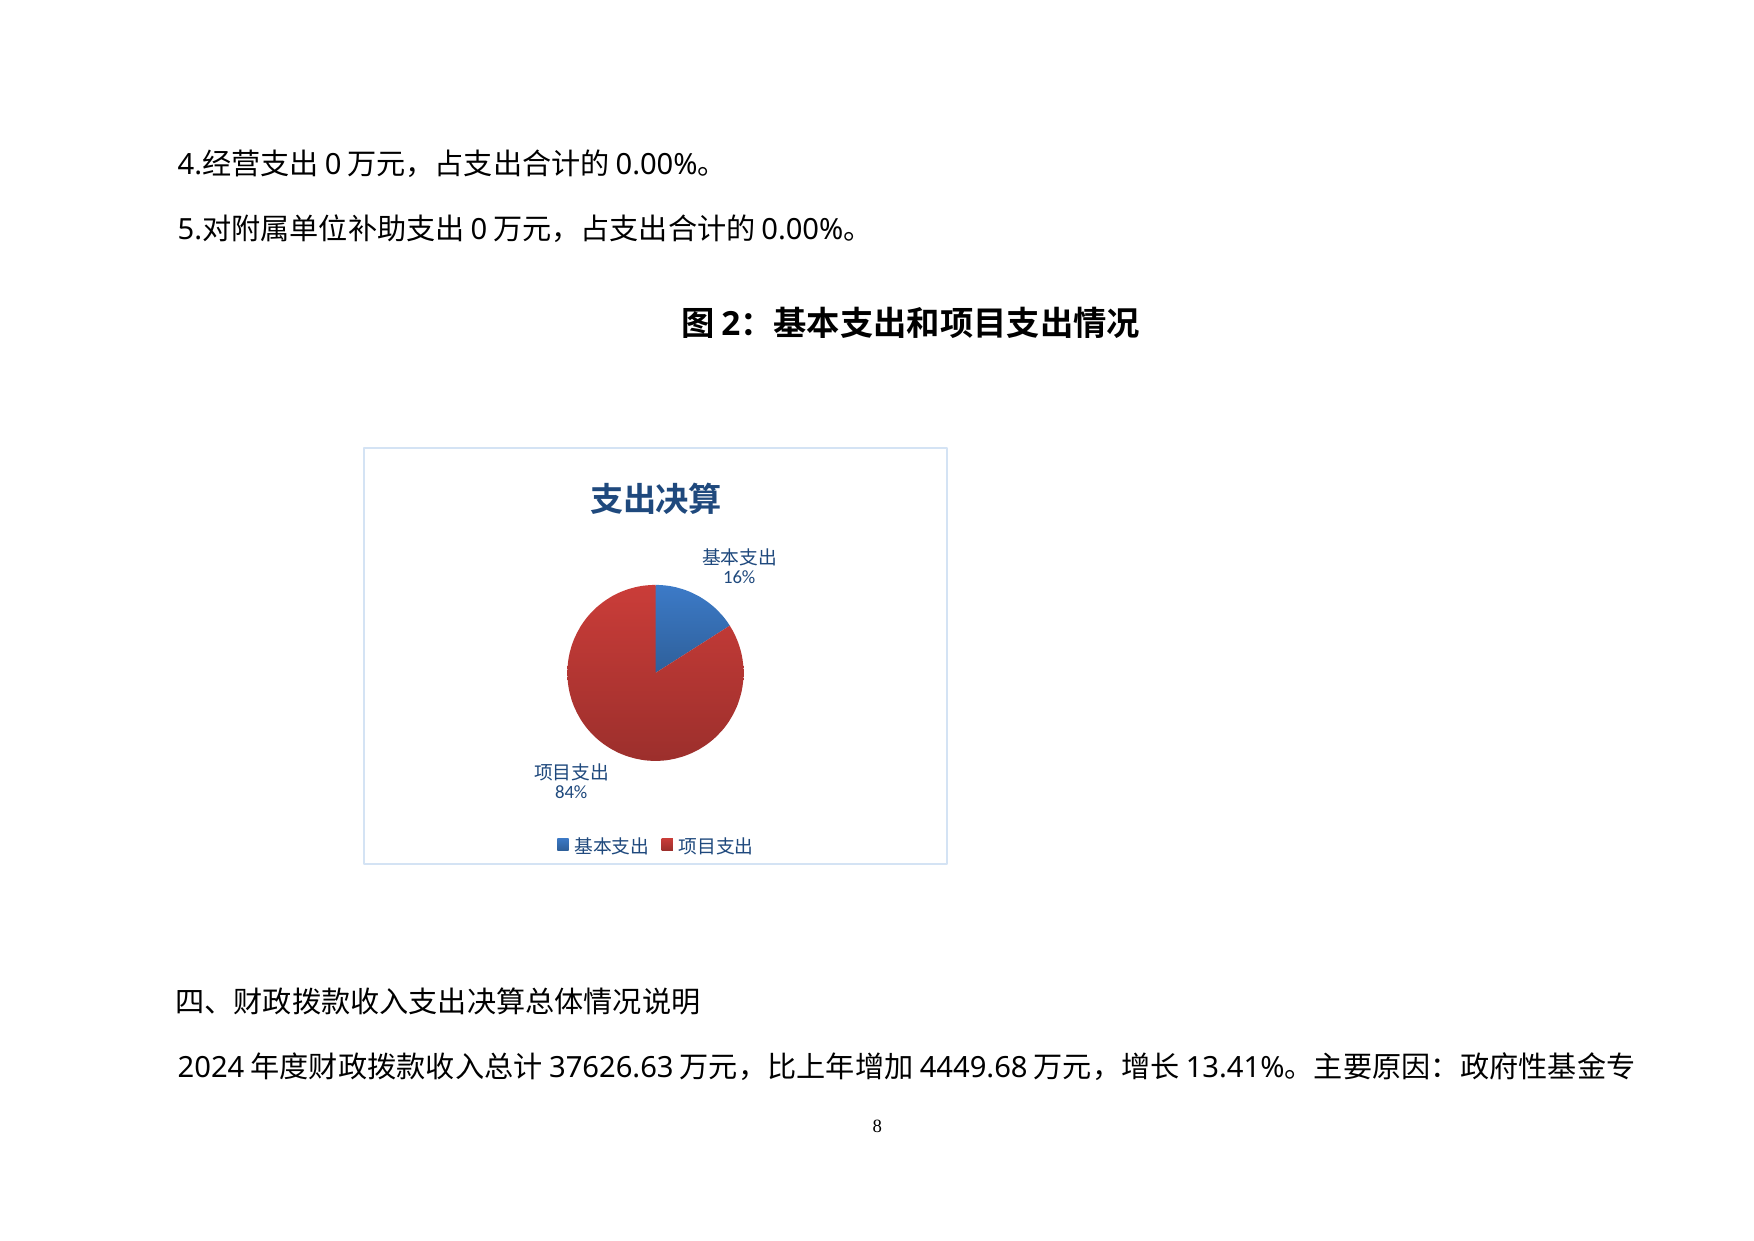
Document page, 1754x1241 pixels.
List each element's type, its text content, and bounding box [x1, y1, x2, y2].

text 四、财政拨款收入支出决算总体情况说明 [118, 967, 1636, 1032]
text 4.经营支出0万元，占支出合计的0.00%。 [118, 129, 1636, 194]
subtitle 图2：基本支出和项目支出情况 [118, 288, 1636, 353]
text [118, 1032, 1636, 1097]
text 5.对附属单位补助支出0万元，占支出合计的0.00%。 [118, 194, 1636, 259]
